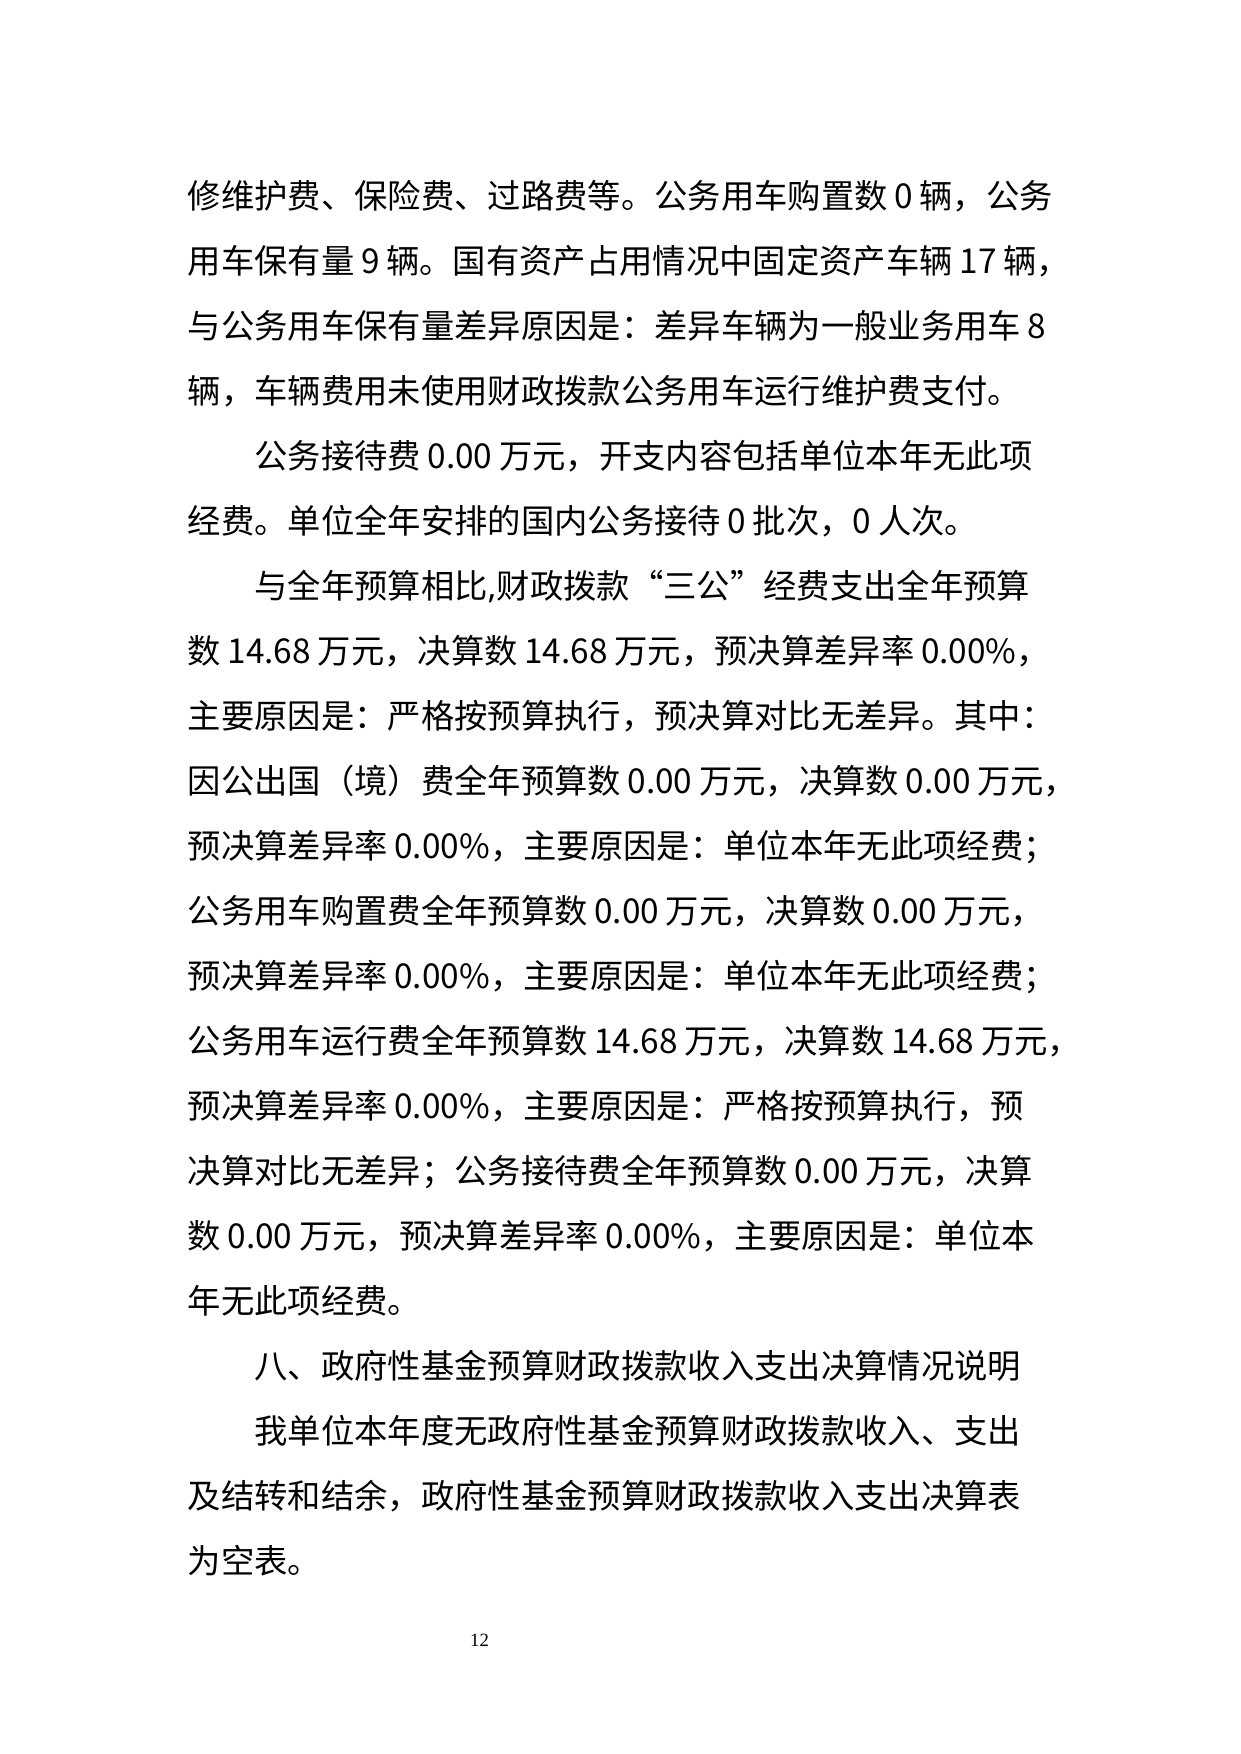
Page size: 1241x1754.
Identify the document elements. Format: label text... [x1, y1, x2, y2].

text 与全年预算相比,财政拨款“三公”经费支出全年预算数14.68万元，决算数14.68万元，预决算差异率0.00%，主要原因是：严格按预算执行，预决算对比无差异。其中：因公出国（境）费全年预算数0.00万元，决算数0.00万元，预决算差异率0.00%，主要原因是：单位本年无此项经费；公务用车购置费全年预算数0.00万元，决算数0.00万元，预决算差异率0.00%，主要原因是：单位本年无此项经费；公务用车运行费全年预算数14.68万元，决算数14.68万元，预决算差异率0.00%，主要原因是：严格按预算执行，预决算对比无差异；公务接待费全年预算数0.00万元，决算数0.00万元，预决算差异率0.00%，主要原因是：单位本年无此项经费。 [187, 552, 1053, 1332]
text 八、政府性基金预算财政拨款收入支出决算情况说明 [187, 1332, 1053, 1397]
text 我单位本年度无政府性基金预算财政拨款收入、支出及结转和结余，政府性基金预算财政拨款收入支出决算表为空表。 [187, 1397, 1053, 1592]
text 公务接待费0.00万元，开支内容包括单位本年无此项经费。单位全年安排的国内公务接待0批次，0人次。 [187, 422, 1053, 552]
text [187, 162, 1053, 422]
